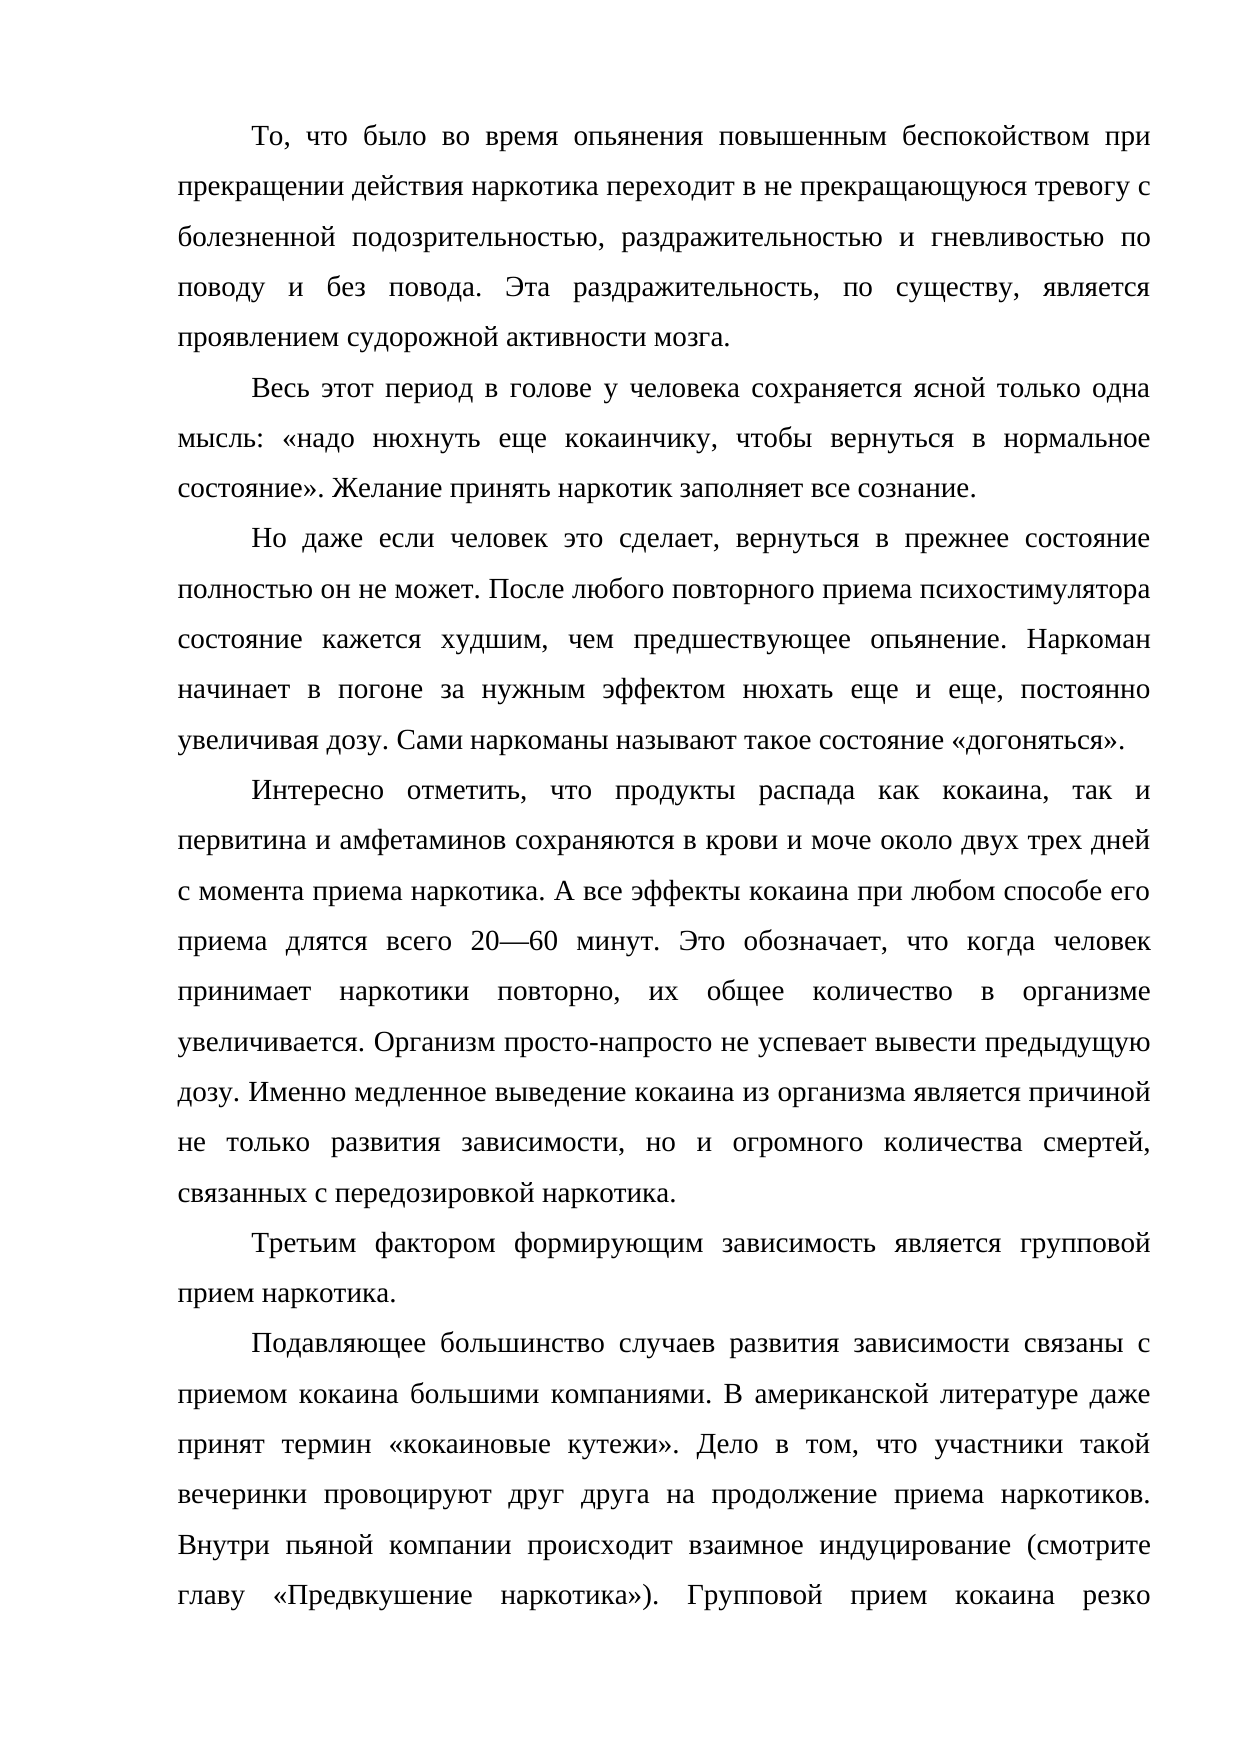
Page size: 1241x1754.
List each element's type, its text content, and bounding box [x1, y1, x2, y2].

text Весь этот период в голове у человека сохраняется ясной только одна мысль: «надо нюхнуть еще кокаинчику, чтобы вернуться в нормальное состояние». Желание принять наркотик заполняет все сознание. [177, 370, 1152, 504]
text Интересно отметить, что продукты распада как кокаина, так и первитина и амфетаминов сохраняются в крови и моче около двух трех дней с момента приема наркотика. А все эффекты кокаина при любом способе его приема длятся всего 20—60 минут. Это обозначает, что когда человек принимает наркотики повторно, их общее количество в организме увеличивается. Организм просто-напросто не успевает вывести предыдущую дозу. Именно медленное выведение кокаина из организма является причиной не только развития зависимости, но и огромного количества смертей, связанных с передозировкой наркотика. [177, 772, 1152, 1208]
text Но даже если человек это сделает, вернуться в прежнее состояние полностью он не может. После любого повторного приема психостимулятора состояние кажется худшим, чем предшествующее опьянение. Наркоман начинает в погоне за нужным эффектом нюхать еще и еще, постоянно увеличивая дозу. Сами наркоманы называют такое состояние «догоняться». [177, 521, 1152, 755]
text Третьим фактором формирующим зависимость является групповой прием наркотика. [177, 1225, 1152, 1309]
text То, что было во время опьянения повышенным беспокойством при прекращении действия наркотика переходит в не прекращающуюся тревогу с болезненной подозрительностью, раздражительностью и гневливостью по поводу и без повода. Эта раздражительность, по существу, является проявлением судорожной активности мозга. [177, 118, 1152, 353]
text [177, 1326, 1152, 1611]
